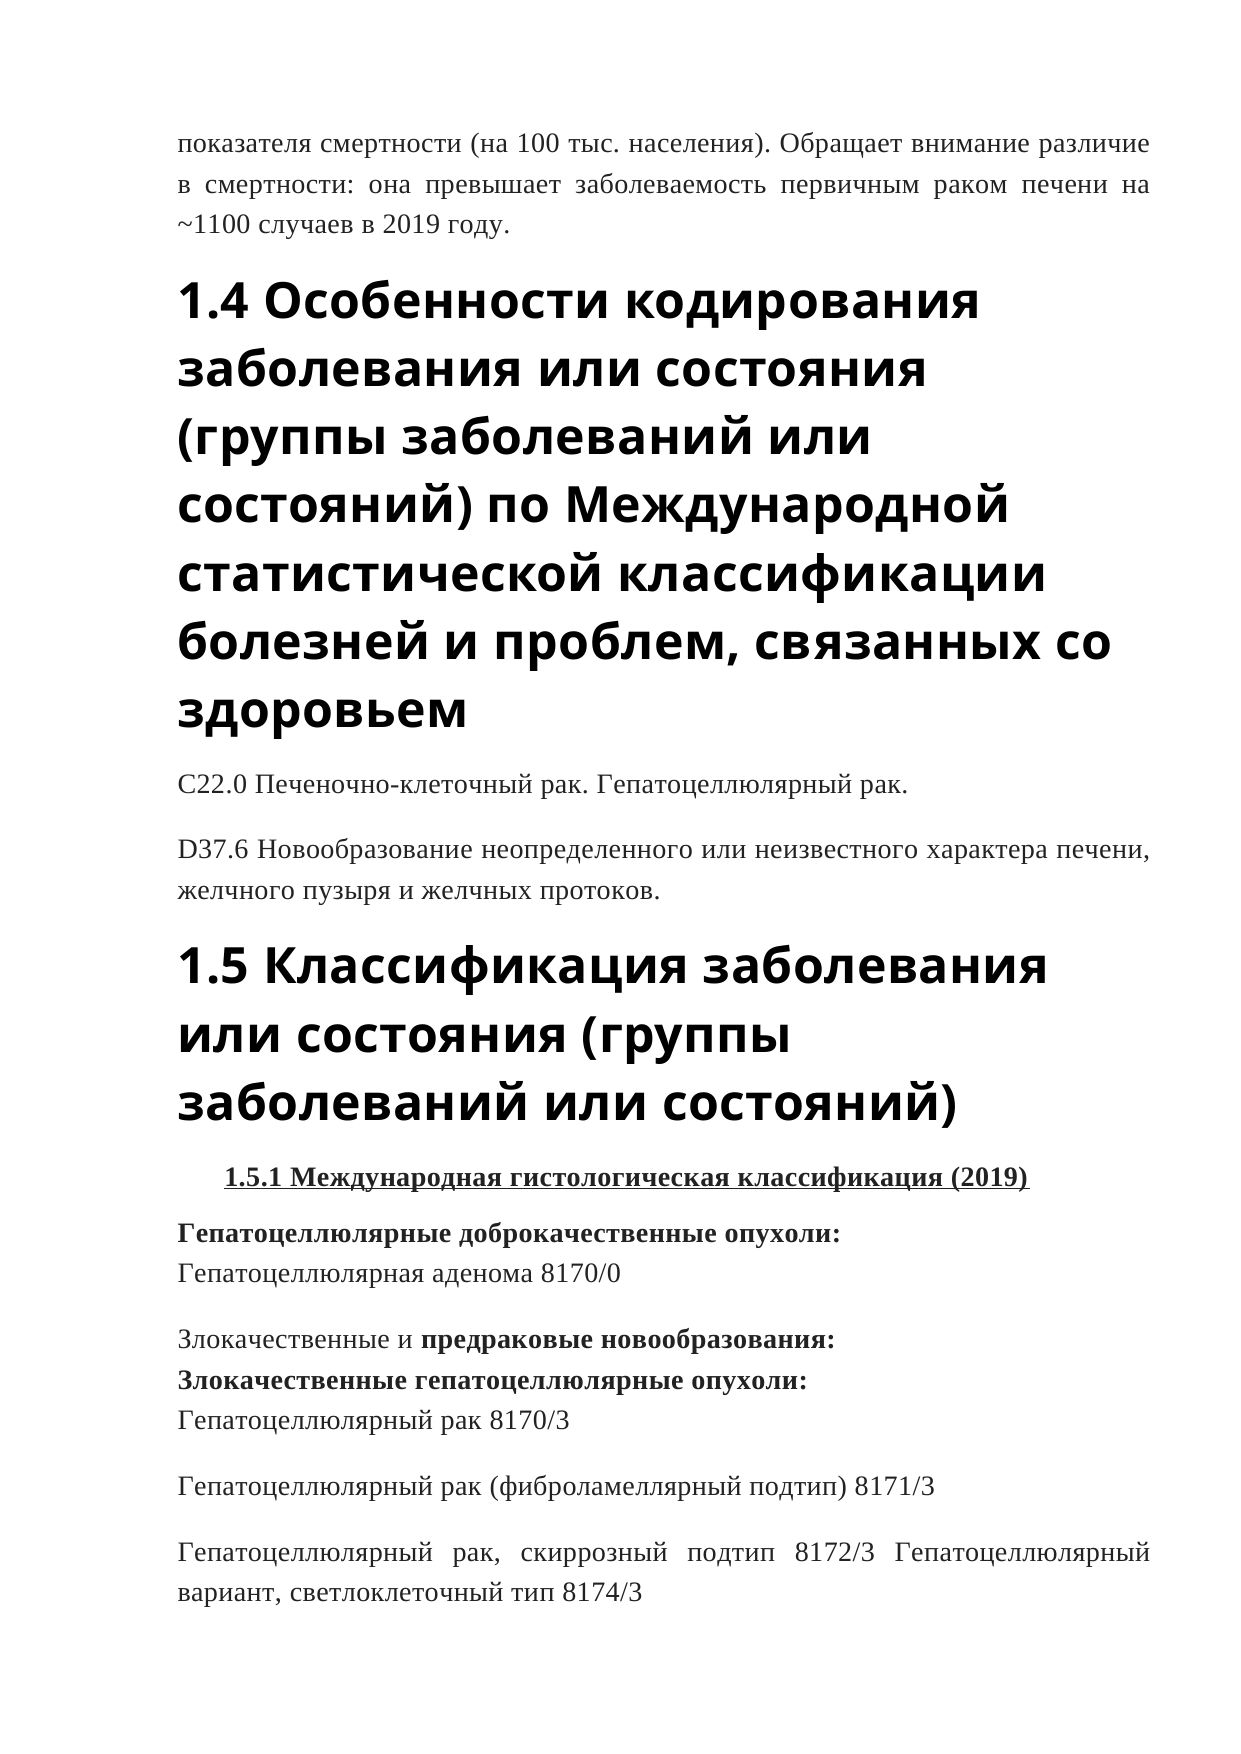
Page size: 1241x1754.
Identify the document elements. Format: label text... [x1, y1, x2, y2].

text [177, 118, 1152, 240]
text С22.0 Печеночно-клеточный рак. Гепатоцеллюлярный рак. [177, 758, 1152, 799]
text 1.5.1 Международная гистологическая классификация (2019) [224, 1151, 1105, 1192]
text Гепатоцеллюлярная аденома 8170/0 [177, 1248, 1152, 1289]
text 1.4 Особенности кодирования заболевания или состояния (группы заболеваний или состояний) по Международной статистической классификации болезней и проблем, связанных со здоровьем [177, 265, 1152, 742]
text Гепатоцеллюлярный рак, скиррозный подтип 8172/3 Гепатоцеллюлярный вариант, светлоклеточный тип 8174/3 [177, 1526, 1152, 1608]
text 1.5 Классификация заболевания или состояния (группы заболеваний или состояний) [177, 930, 1152, 1135]
text Злокачественные и предраковые новообразования: [177, 1314, 1152, 1354]
text Злокачественные гепатоцеллюлярные опухоли: [177, 1354, 1152, 1395]
text Гепатоцеллюлярный рак (фиброламеллярный подтип) 8171/3 [177, 1461, 1152, 1501]
text D37.6 Новообразование неопределенного или неизвестного характера печени, желчного пузыря и желчных протоков. [177, 824, 1152, 905]
text Гепатоцеллюлярные доброкачественные опухоли: [177, 1208, 1152, 1248]
text Гепатоцеллюлярный рак 8170/3 [177, 1395, 1152, 1436]
